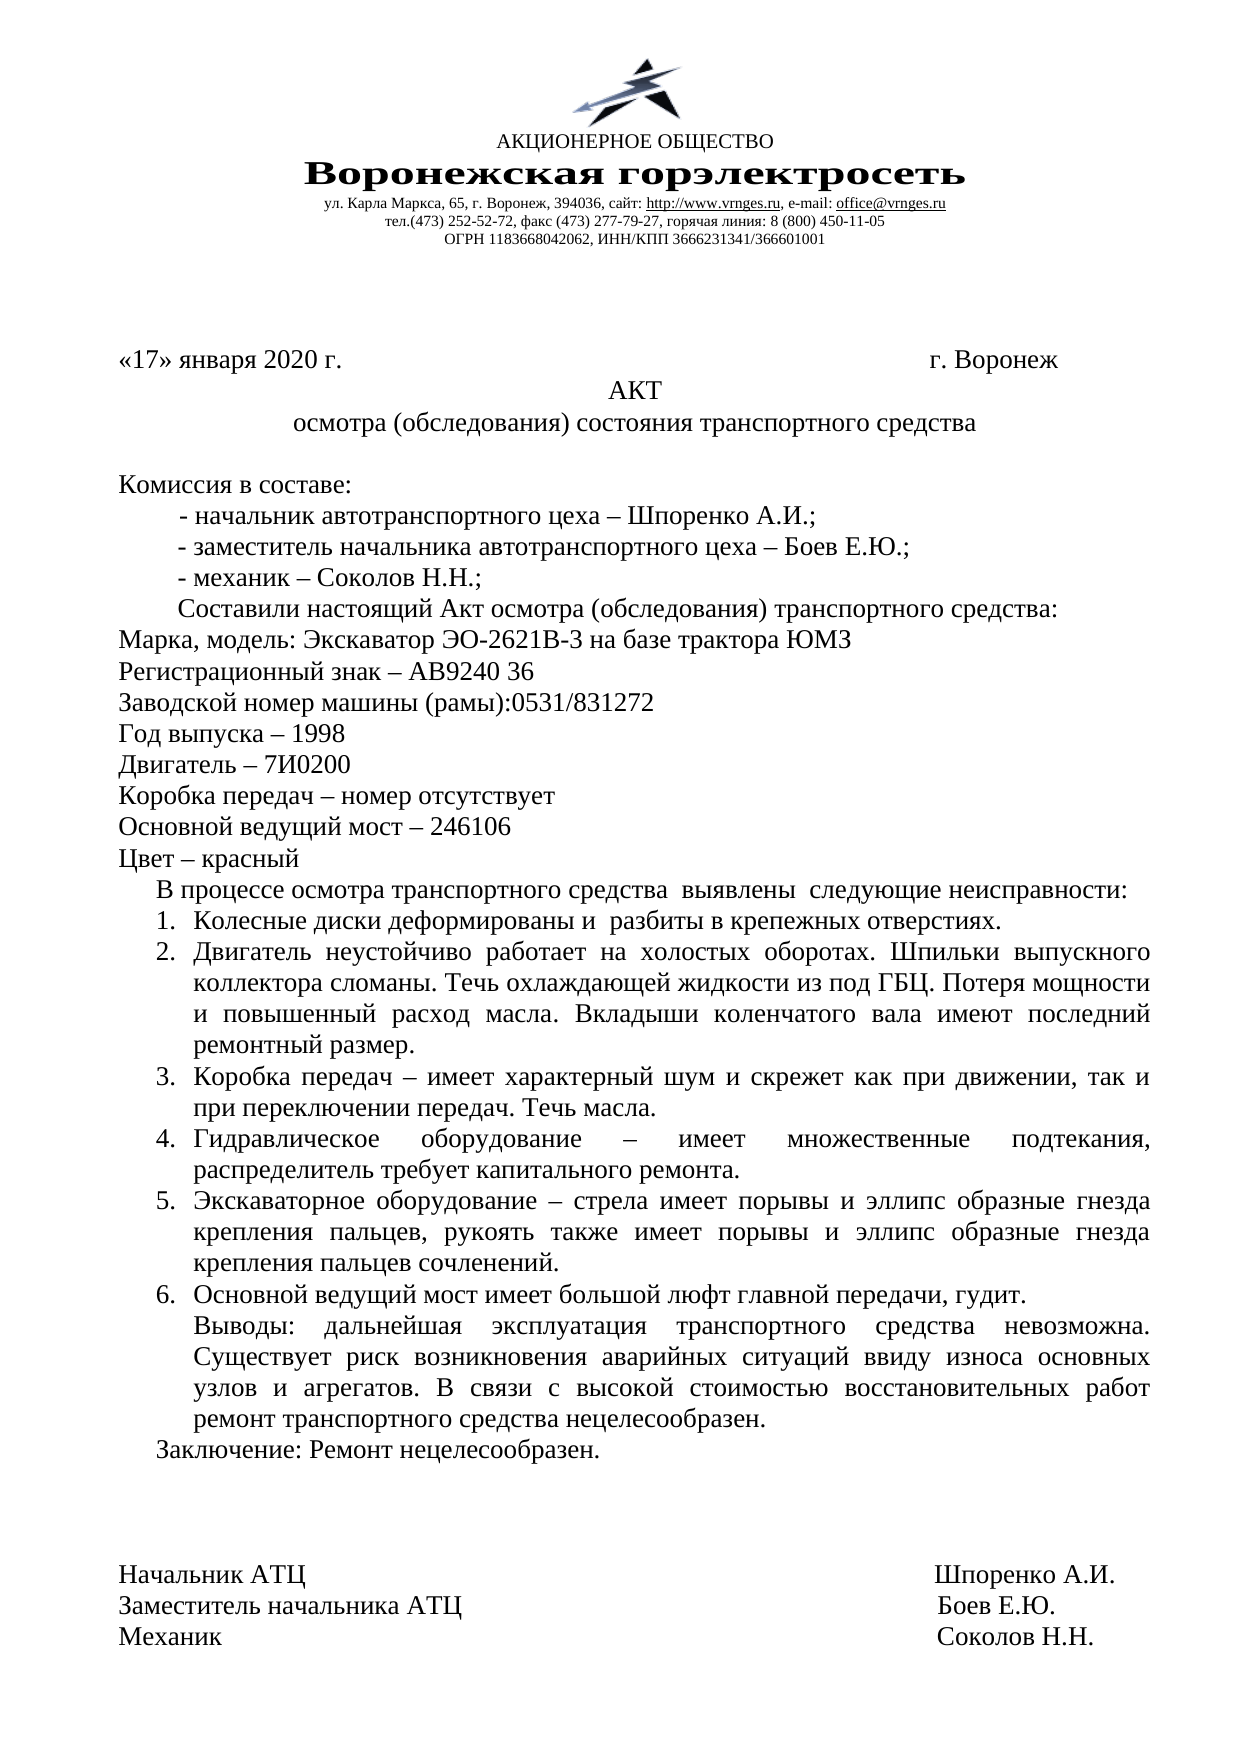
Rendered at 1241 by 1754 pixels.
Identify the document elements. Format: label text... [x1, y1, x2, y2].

text Двигатель – 7И0200 [118, 748, 1152, 779]
text - механик – Соколов Н.Н.; [177, 561, 1152, 592]
list Коробка передач – имеет характерный шум и скрежет как при движении, так и при переключении передач. Течь масла. [156, 1060, 1152, 1122]
text Основной ведущий мост – 246106 [118, 811, 1152, 842]
text Заводской номер машины (рамы):0531/831272 [118, 686, 1152, 717]
text Заключение: Ремонт нецелесообразен. [118, 1433, 1152, 1464]
text Комиссия в составе: [118, 468, 1152, 499]
list Экскаваторное оборудование – стрела имеет порывы и эллипс образные гнезда крепления пальцев, рукоять также имеет порывы и эллипс образные гнезда крепления пальцев сочленений. [156, 1184, 1152, 1278]
text - заместитель начальника автотранспортного цеха – Боев Е.Ю.; [177, 530, 1152, 561]
list Гидравлическое оборудование – имеет множественные подтекания, распределитель требует капитального ремонта. [156, 1122, 1152, 1184]
list Основной ведущий мост имеет большой люфт главной передачи, гудит. [156, 1278, 1152, 1309]
text Начальник АТЦ Шпоренко А.И. [118, 1558, 1152, 1589]
text АКТ [118, 374, 1152, 406]
text В процессе осмотра транспортного средства выявлены следующие неисправности: [118, 873, 1152, 904]
text Коробка передач – номер отсутствует [118, 779, 1152, 811]
text - начальник автотранспортного цеха – Шпоренко А.И.; [118, 499, 1152, 530]
list Выводы: дальнейшая эксплуатация транспортного средства невозможна. Существует риск возникновения аварийных ситуаций ввиду износа основных узлов и агрегатов. В связи с высокой стоимостью восстановительных работ ремонт транспортного средства нецелесообразен. [193, 1309, 1152, 1433]
text Марка, модель: Экскаватор ЭО-2621В-3 на базе трактора ЮМЗ [118, 624, 1152, 655]
text «17» января 2020 г. г. Воронеж [118, 343, 1152, 374]
list Колесные диски деформированы и разбиты в крепежных отверстиях. [156, 904, 1152, 935]
text Заместитель начальника АТЦ Боев Е.Ю. [118, 1589, 1152, 1620]
list Двигатель неустойчиво работает на холостых оборотах. Шпильки выпускного коллектора сломаны. Течь охлаждающей жидкости из под ГБЦ. Потеря мощности и повышенный расход масла. Вкладыши коленчатого вала имеют последний ремонтный размер. [156, 935, 1152, 1060]
text Регистрационный знак – АВ9240 36 [118, 655, 1152, 686]
text Год выпуска – 1998 [118, 717, 1152, 748]
text Цвет – красный [118, 842, 1152, 873]
text Механик Соколов Н.Н. [118, 1620, 1152, 1651]
text осмотра (обследования) состояния транспортного средства [118, 406, 1152, 437]
text Составили настоящий Акт осмотра (обследования) транспортного средства: [118, 592, 1152, 624]
